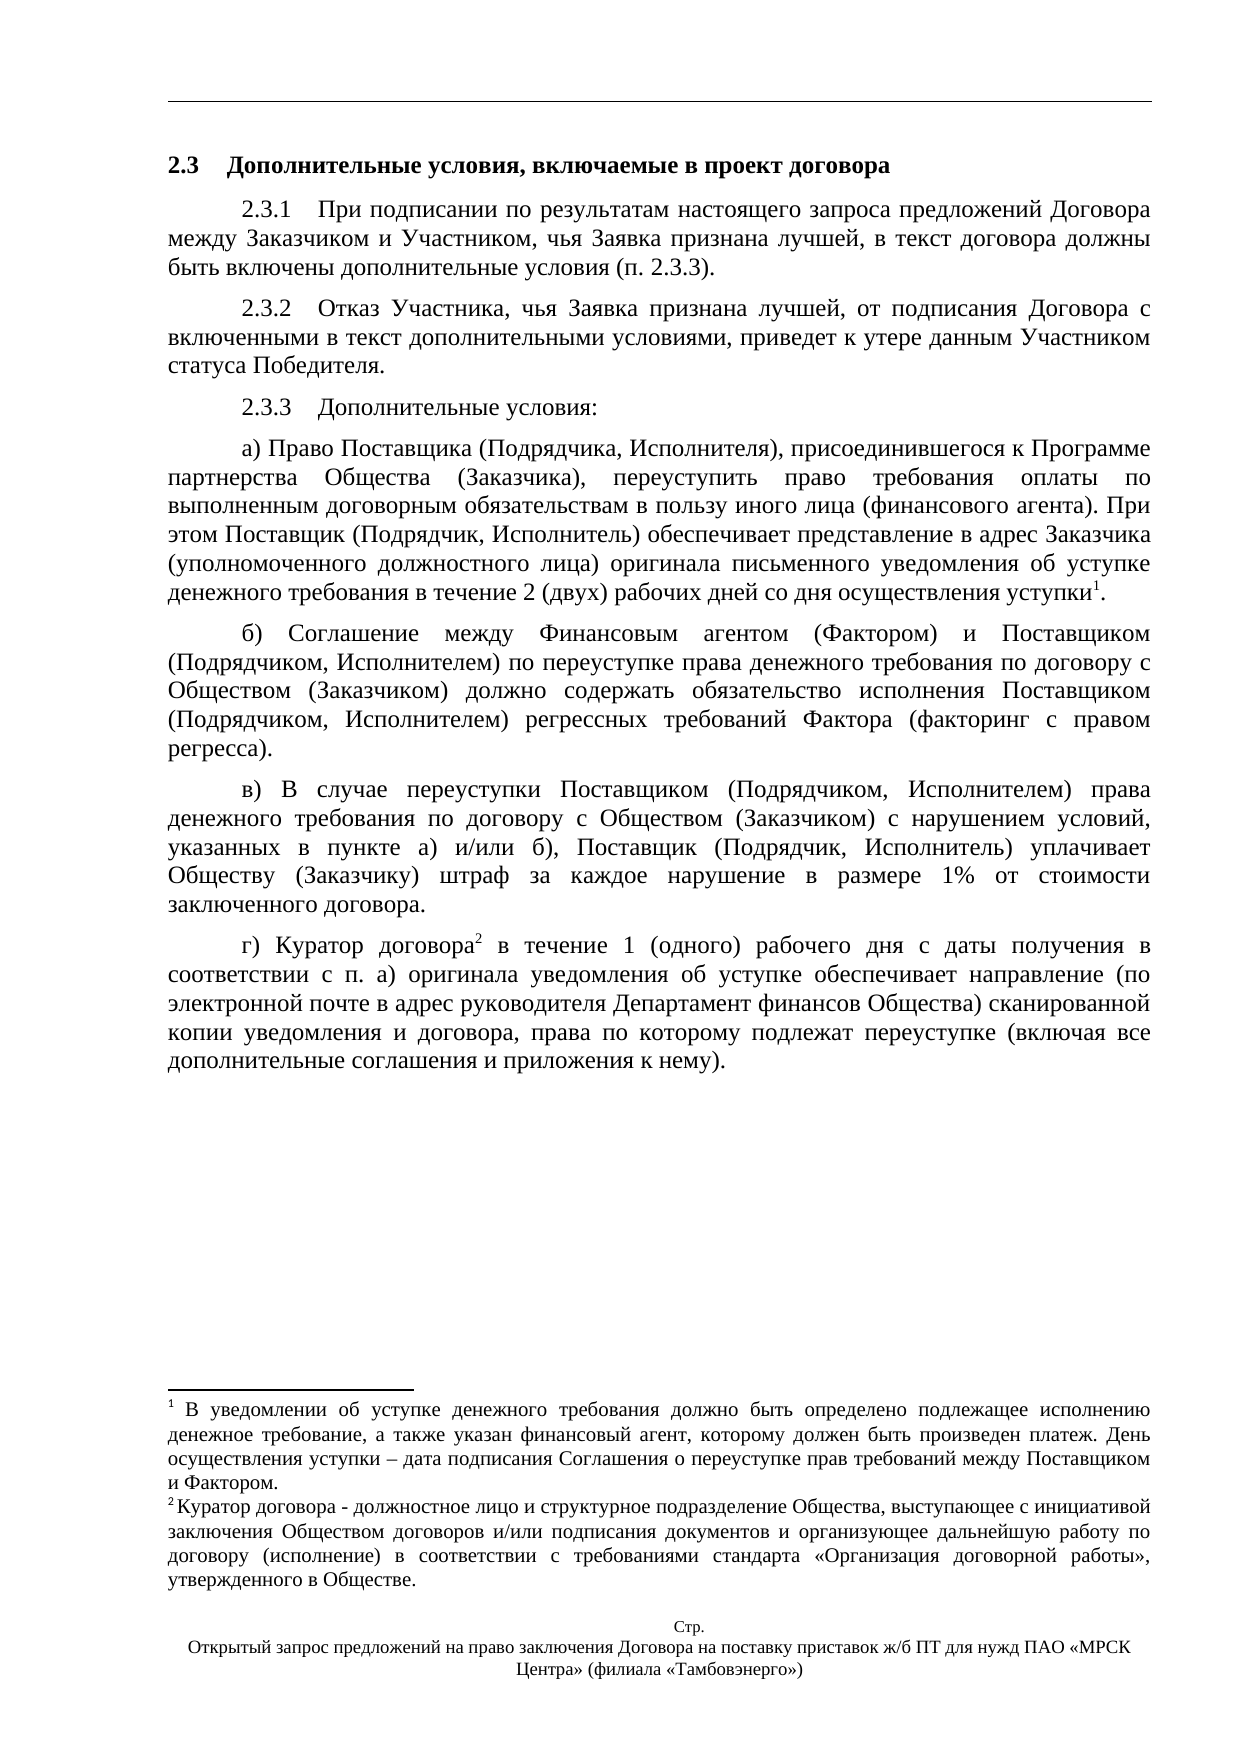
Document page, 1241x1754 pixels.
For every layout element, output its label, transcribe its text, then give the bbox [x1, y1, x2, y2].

subtitle Дополнительные условия: [168, 392, 1152, 420]
subtitle а) Право Поставщика (Подрядчика, Исполнителя), присоединившегося к Программе партнерства Общества (Заказчика), переуступить право требования оплаты по выполненным договорным обязательствам в пользу иного лица (финансового агента). При этом Поставщик (Подрядчик, Исполнитель) обеспечивает представление в адрес Заказчика (уполномоченного должностного лица) оригинала письменного уведомления об уступке денежного требования в течение 2 (двух) рабочих дней со дня осуществления уступки. [168, 433, 1152, 605]
subtitle Отказ Участника, чья Заявка признана лучшей, от подписания Договора с включенными в текст дополнительными условиями, приведет к утере данным Участником статуса Победителя. [168, 293, 1152, 379]
subtitle б) Соглашение между Финансовым агентом (Фактором) и Поставщиком (Подрядчиком, Исполнителем) по переуступке права денежного требования по договору с Обществом (Заказчиком) должно содержать обязательство исполнения Поставщиком (Подрядчиком, Исполнителем) регрессных требований Фактора (факторинг с правом регресса). [168, 618, 1152, 762]
subtitle Дополнительные условия, включаемые в проект договора [168, 150, 1152, 179]
subtitle При подписании по результатам настоящего запроса предложений Договора между Заказчиком и Участником, чья Заявка признана лучшей, в текст договора должны быть включены дополнительные условия (п. 2.3.3). [168, 194, 1152, 280]
subtitle в) В случае переуступки Поставщиком (Подрядчиком, Исполнителем) права денежного требования по договору с Обществом (Заказчиком) с нарушением условий, указанных в пункте а) и/или б), Поставщик (Подрядчик, Исполнитель) уплачивает Обществу (Заказчику) штраф за каждое нарушение в размере 1% от стоимости заключенного договора. [168, 774, 1152, 918]
subtitle г) Куратор договора в течение 1 (одного) рабочего дня с даты получения в соответствии с п. а) оригинала уведомления об уступке обеспечивает направление (по электронной почте в адрес руководителя Департамент финансов Общества) сканированной копии уведомления и договора, права по которому подлежат переуступке (включая все дополнительные соглашения и приложения к нему). [168, 930, 1152, 1074]
